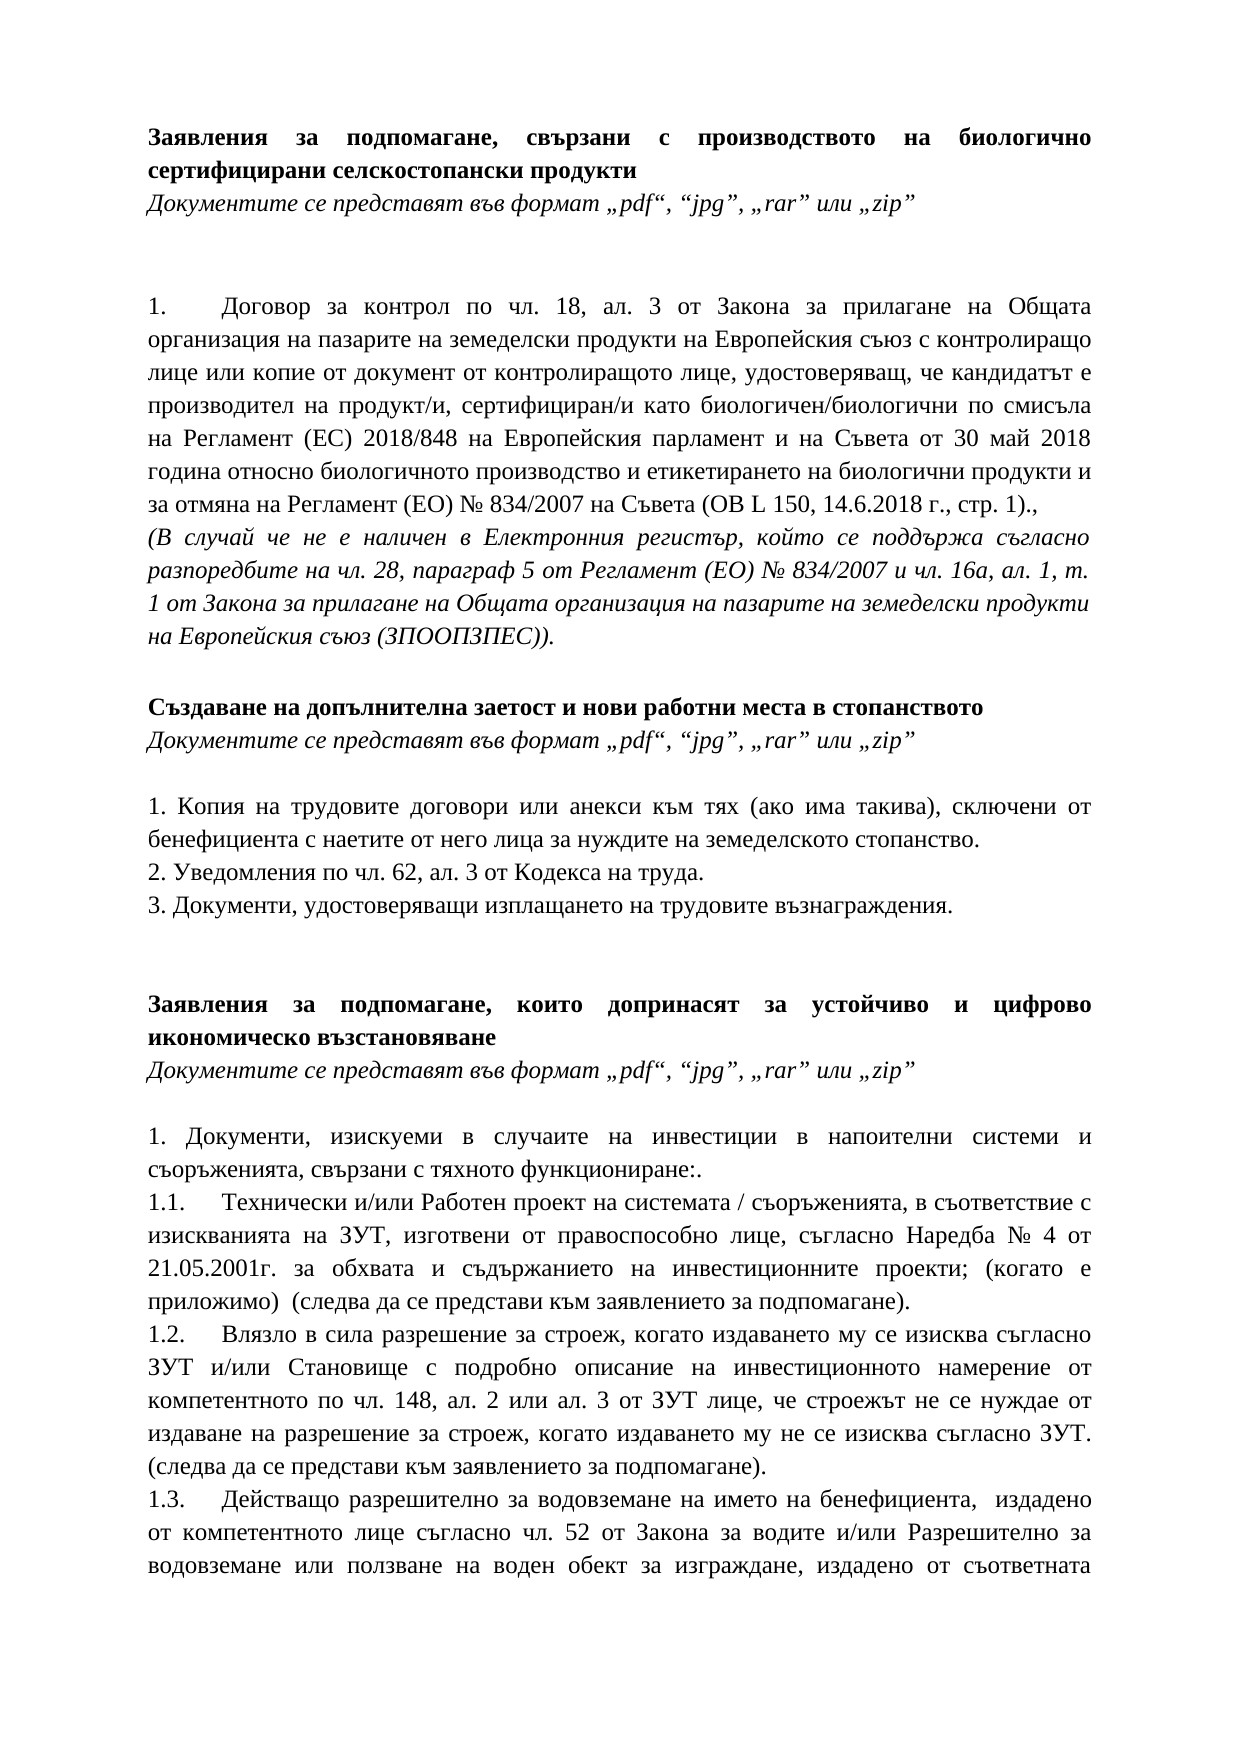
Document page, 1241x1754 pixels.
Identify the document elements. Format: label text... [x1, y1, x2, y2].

text Заявления за подпомагане, свързани с производството на биологично сертифицирани селскостопански продукти [148, 122, 1093, 183]
text 1. Документи, изискуеми в случаите на инвестиции в напоителни системи и съоръженията, свързани с тяхното функциониране:. [148, 1121, 1093, 1183]
text 1. Копия на трудовите договори или анекси към тях (ако има такива), сключени от бенефициента с наетите от него лица за нуждите на земеделското стопанство. [148, 791, 1093, 853]
text Документите се представят във формат „pdf“, “jpg”, „rar” или „zip” [148, 188, 1093, 216]
text Документите се представят във формат „pdf“, “jpg”, „rar” или „zip” [148, 725, 1093, 754]
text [148, 1484, 1093, 1579]
list (В случай че не е наличен в Електронния регистър, който се поддържа съгласно разпоредбите на чл. 28, параграф 5 от Регламент (ЕО) № 834/2007 и чл. 16а, ал. 1, т. 1 от Закона за прилагане на Общата организация на пазарите на земеделски продукти на Европейския съюз (ЗПООПЗПЕС)). [148, 522, 1093, 650]
text 1.1. Технически и/или Работен проект на системата / съоръженията, в съответствие с изискванията на ЗУТ, изготвени от правоспособно лице, съгласно Наредба № 4 от 21.05.2001г. за обхвата и съдържанието на инвестиционните проекти; (когато е приложимо) (следва да се представи към заявлението за подпомагане). [148, 1187, 1093, 1315]
list Договор за контрол по чл. 18, ал. 3 от Закона за прилагане на Общата организация на пазарите на земеделски продукти на Европейския съюз с контролиращо лице или копие от документ от контролиращото лице, удостоверяващ, че кандидатът е производител на продукт/и, сертифициран/и като биологичен/биологични по смисъла на Регламент (ЕС) 2018/848 на Европейския парламент и на Съвета от 30 май 2018 година относно биологичното производство и етикетирането на биологични продукти и за отмяна на Регламент (ЕО) № 834/2007 на Съвета (ОВ L 150, 14.6.2018 г., стp. 1)., [148, 291, 1093, 518]
text Документите се представят във формат „pdf“, “jpg”, „rar” или „zip” [148, 1055, 1093, 1084]
text Заявления за подпомагане, които допринасят за устойчиво и цифрово икономическо възстановяване [148, 989, 1093, 1051]
text 3. Документи, удостоверяващи изплащането на трудовите възнаграждения. [148, 890, 1093, 919]
text Създаване на допълнителна заетост и нови работни места в стопанството [148, 692, 1093, 721]
text 2. Уведомления по чл. 62, ал. 3 от Кодекса на труда. [148, 857, 1093, 886]
text 1.2. Влязло в сила разрешение за строеж, когато издаването му се изисква съгласно ЗУТ и/или Становище с подробно описание на инвестиционното намерение от компетентното по чл. 148, ал. 2 или ал. 3 от ЗУТ лице, че строежът не се нуждае от издаване на разрешение за строеж, когато издаването му не се изисква съгласно ЗУТ. (следва да се представи към заявлението за подпомагане). [148, 1319, 1093, 1480]
